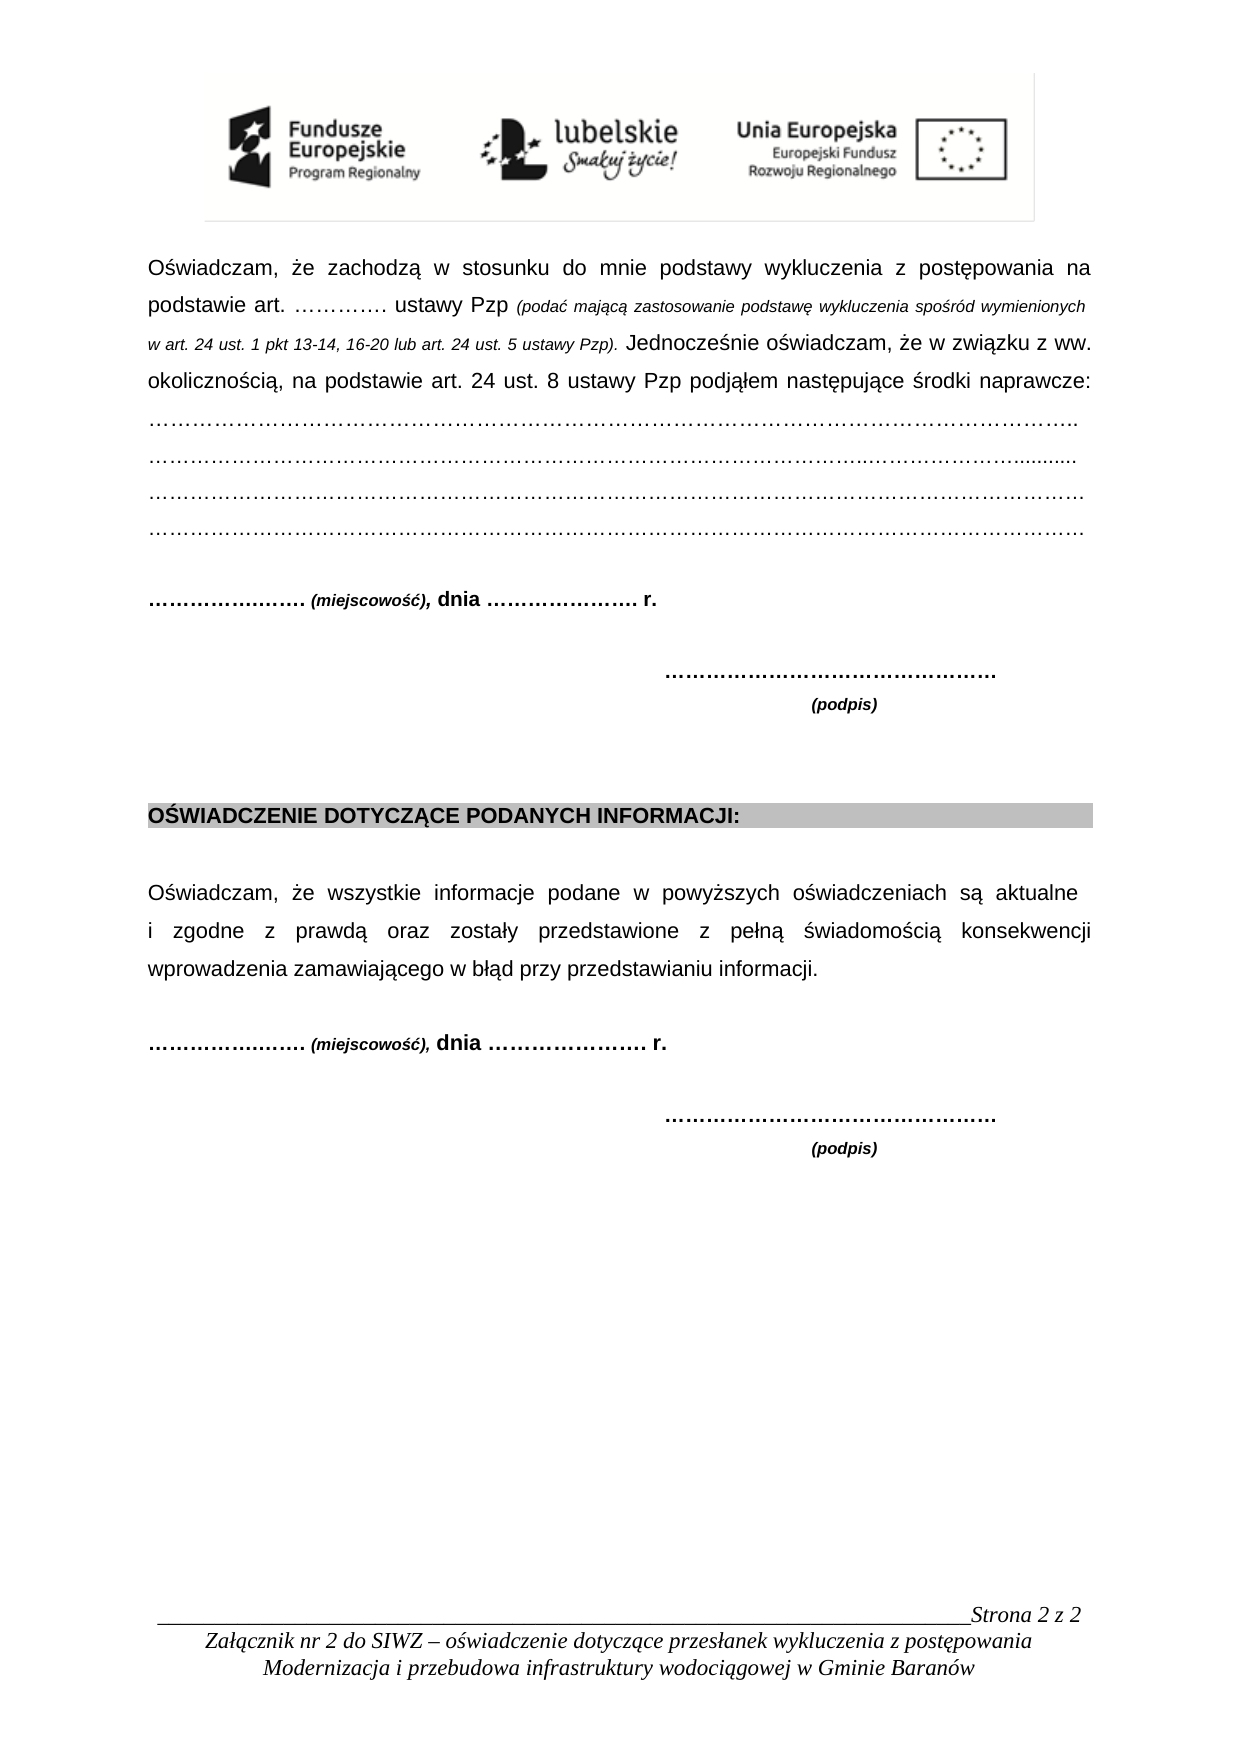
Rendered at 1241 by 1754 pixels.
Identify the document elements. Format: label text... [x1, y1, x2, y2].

text (podpis) [738, 1139, 1093, 1158]
text ………………………………………… [148, 659, 1093, 683]
text …………….……. (miejscowość), dnia …………………. r. [148, 1029, 1093, 1055]
text …………….……. (miejscowość), dnia …………………. r. [148, 587, 1093, 611]
text ………………………………………… [148, 1103, 1093, 1127]
text (podpis) [738, 695, 1093, 714]
picture [204, 73, 1036, 223]
text Oświadczam, że zachodzą w stosunku do mnie podstawy wykluczenia z postępowania na podstawie art. …………. ustawy Pzp (podać mającą zastosowanie podstawę wykluczenia spośród wymienionych w art. 24 ust. 1 pkt 13-14, 16-20 lub art. 24 ust. 5 ustawy Pzp). Jednocześnie oświadczam, że w związku z ww. okolicznością, na podstawie art. 24 ust. 8 ustawy Pzp podjąłem następujące środki naprawcze: ……………………………………………………………………………………………………………….. [148, 254, 1093, 431]
text OŚWIADCZENIE DOTYCZĄCE PODANYCH INFORMACJI: [148, 803, 1093, 828]
text Oświadczam, że wszystkie informacje podane w powyższych oświadczeniach są aktualne i zgodne z prawdą oraz zostały przedstawione z pełną świadomością konsekwencji wprowadzenia zamawiającego w błąd przy przedstawianiu informacji. [148, 880, 1093, 981]
text …………………………………………………………………………………………..…………………...........……………………………………………………………………………………………………………………………………………………………………………………………………………………………………………… [148, 443, 1093, 539]
